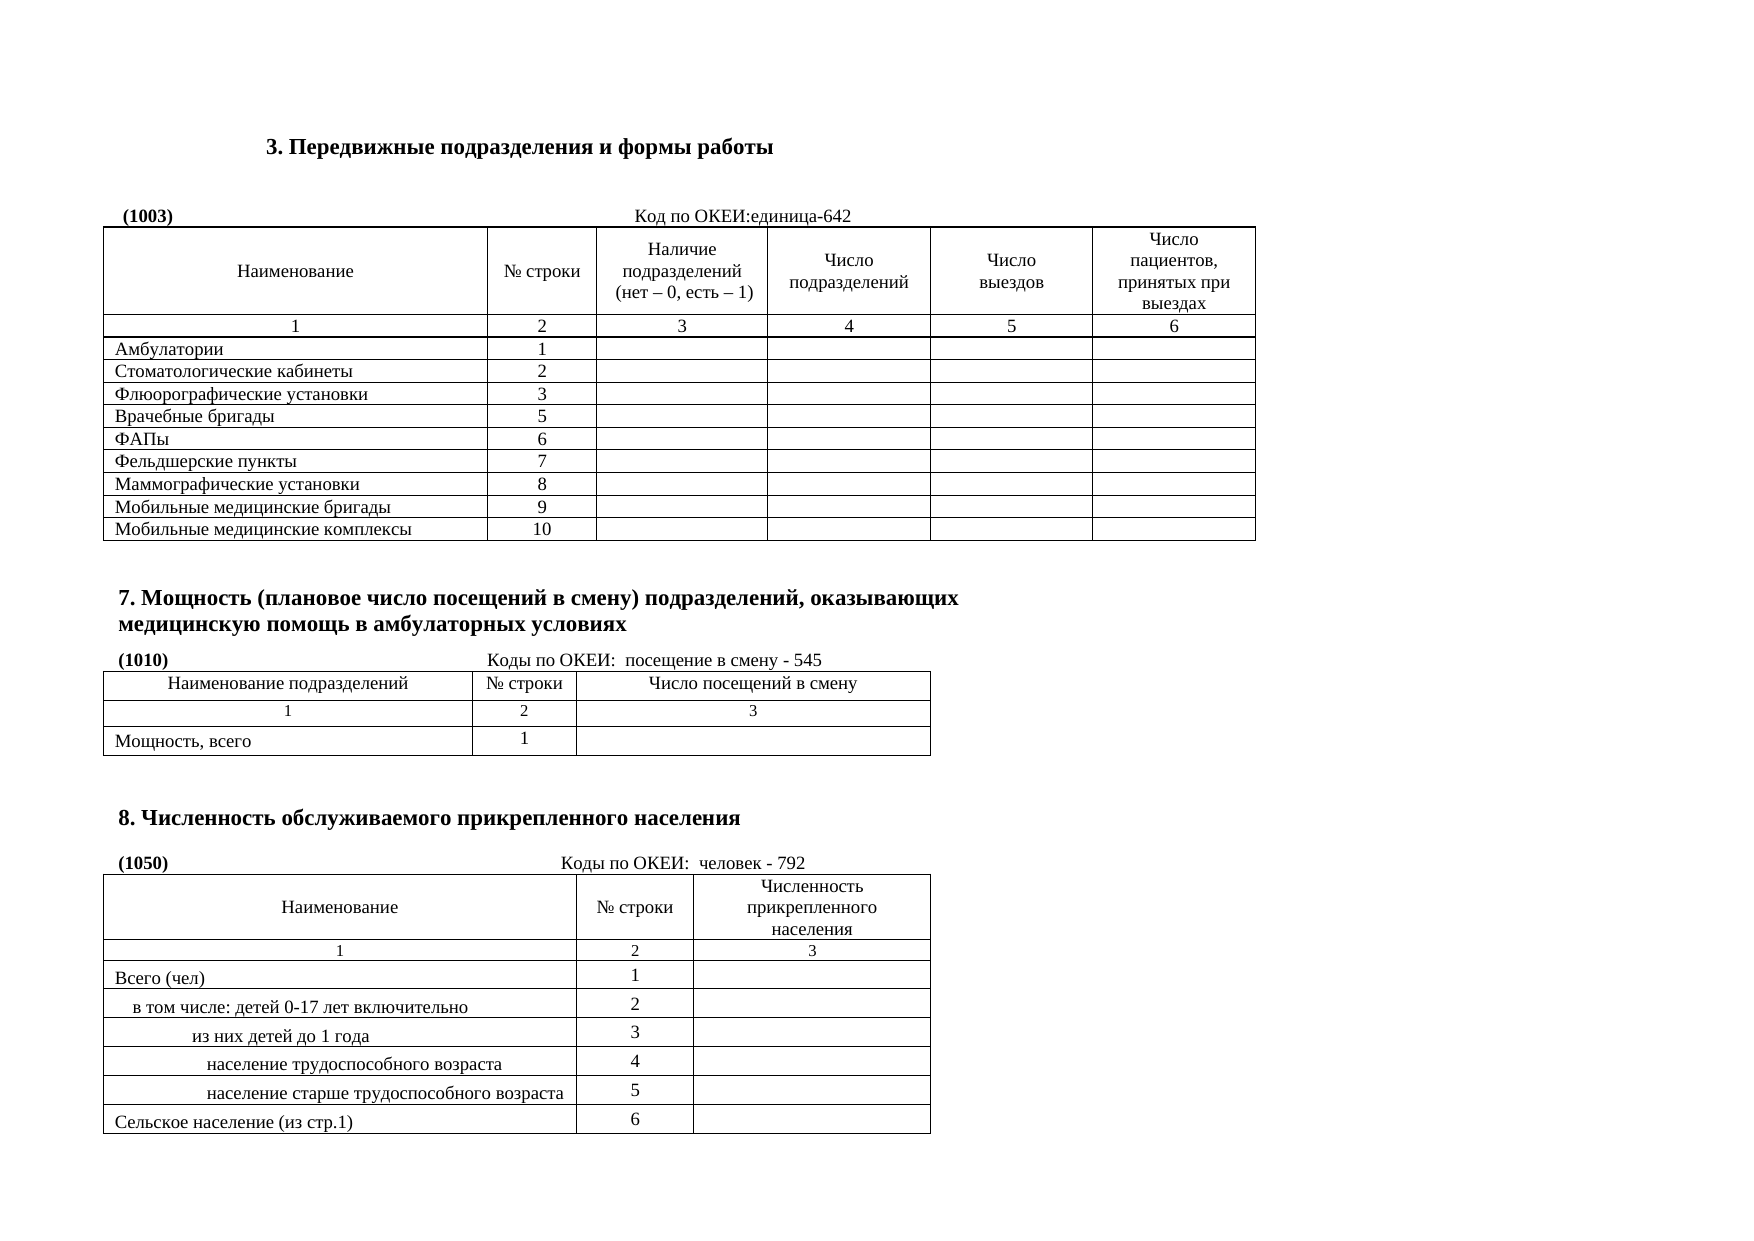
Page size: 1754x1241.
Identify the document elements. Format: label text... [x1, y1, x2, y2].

table_cell Мобильные медицинские комплексы [104, 518, 487, 540]
table_cell [597, 496, 767, 517]
table_cell [931, 518, 1092, 540]
table_cell 1 [488, 338, 596, 359]
table_cell [931, 428, 1092, 449]
table_cell 2 [473, 701, 576, 726]
table_cell [694, 1018, 930, 1046]
table_cell [768, 383, 930, 404]
table_header Наименование [104, 875, 576, 939]
table_cell 5 [488, 405, 596, 427]
table_cell 3 [597, 315, 767, 336]
table_cell [931, 360, 1092, 382]
table_cell [931, 383, 1092, 404]
table_cell 6 [488, 428, 596, 449]
table_cell 6 [577, 1105, 693, 1133]
table_cell [597, 428, 767, 449]
table_cell население трудоспособного возраста [104, 1047, 576, 1075]
table_cell [597, 360, 767, 382]
text медицинскую помощь в амбулаторных условиях [118, 610, 1636, 637]
table_cell 1 [104, 940, 576, 959]
table_header Число подразделений [768, 228, 930, 314]
table_cell [1093, 338, 1255, 359]
table_cell Амбулатории [104, 338, 487, 359]
table_cell [1093, 405, 1255, 427]
table_cell 2 [488, 315, 596, 336]
table_header Число выездов [931, 228, 1092, 314]
text 8. Численность обслуживаемого прикрепленного населения [118, 804, 1636, 830]
table_cell [768, 360, 930, 382]
table_cell Флюорографические установки [104, 383, 487, 404]
table_cell [694, 1076, 930, 1104]
table_cell 1 [577, 961, 693, 988]
table_header Наличие подразделений (нет – 0, есть – 1) [597, 228, 767, 314]
table_cell 5 [577, 1076, 693, 1104]
table_header Численность прикрепленного населения [694, 875, 930, 939]
text (1003) Код по ОКЕИ:единица-642 [118, 205, 1636, 226]
table_cell 3 [694, 940, 930, 959]
table_header № строки [473, 672, 576, 699]
table_cell 2 [577, 940, 693, 959]
table_cell 1 [104, 315, 487, 336]
table_cell Мощность, всего [104, 727, 472, 755]
table_cell Фельдшерские пункты [104, 450, 487, 472]
table_cell [1093, 518, 1255, 540]
table_cell [931, 496, 1092, 517]
table_cell 3 [577, 701, 930, 726]
table_cell в том числе: детей 0-17 лет включительно [104, 989, 576, 1017]
table_cell 8 [488, 473, 596, 494]
table_header Наименование [104, 228, 487, 314]
table_cell [597, 383, 767, 404]
table_cell [931, 473, 1092, 494]
table_cell [1093, 473, 1255, 494]
table_cell [597, 518, 767, 540]
table_cell [1093, 450, 1255, 472]
table_cell 3 [577, 1018, 693, 1046]
table_cell 7 [488, 450, 596, 472]
table_cell 2 [577, 989, 693, 1017]
table_cell Стоматологические кабинеты [104, 360, 487, 382]
table_cell [694, 1047, 930, 1075]
table_cell [597, 338, 767, 359]
table_cell 6 [1093, 315, 1255, 336]
table_cell [768, 473, 930, 494]
table_cell [597, 405, 767, 427]
table_header № строки [488, 228, 596, 314]
table_cell [768, 338, 930, 359]
table_cell 2 [488, 360, 596, 382]
table_cell 4 [577, 1047, 693, 1075]
table_cell ФАПы [104, 428, 487, 449]
table_header Наименование подразделений [104, 672, 472, 699]
table_cell [931, 338, 1092, 359]
table_cell [768, 518, 930, 540]
table_cell Сельское население (из стр.1) [104, 1105, 576, 1133]
table_cell Врачебные бригады [104, 405, 487, 427]
table_cell [694, 989, 930, 1017]
table_header № строки [577, 875, 693, 939]
table_header Число посещений в смену [577, 672, 930, 699]
table_cell [1093, 383, 1255, 404]
table_header Число пациентов, принятых при выездах [1093, 228, 1255, 314]
table_cell Мобильные медицинские бригады [104, 496, 487, 517]
table_cell из них детей до 1 года [104, 1018, 576, 1046]
text (1050) Коды по ОКЕИ: человек - 792 [118, 852, 1636, 873]
table_cell [597, 450, 767, 472]
table_cell Маммографические установки [104, 473, 487, 494]
table_cell 5 [931, 315, 1092, 336]
table_cell [597, 473, 767, 494]
table_cell [768, 496, 930, 517]
table_cell [931, 450, 1092, 472]
table_cell 3 [488, 383, 596, 404]
table_cell 10 [488, 518, 596, 540]
table_cell 1 [473, 727, 576, 755]
table_cell [931, 405, 1092, 427]
table_cell [694, 961, 930, 988]
table_cell [768, 450, 930, 472]
text 7. Мощность (плановое число посещений в смену) подразделений, оказывающих [118, 584, 1636, 610]
table_cell [1093, 496, 1255, 517]
table_cell [577, 727, 930, 755]
text (1010) Коды по ОКЕИ: посещение в смену - 545 [118, 649, 1636, 671]
table_cell [1093, 360, 1255, 382]
table_cell Всего (чел) [104, 961, 576, 988]
table_cell 9 [488, 496, 596, 517]
table_cell [1093, 428, 1255, 449]
table_cell [694, 1105, 930, 1133]
text 3. Передвижные подразделения и формы работы [266, 133, 1636, 159]
table_cell 1 [104, 701, 472, 726]
table_cell 4 [768, 315, 930, 336]
table_cell [768, 428, 930, 449]
table_cell население старше трудоспособного возраста [104, 1076, 576, 1104]
table_cell [768, 405, 930, 427]
